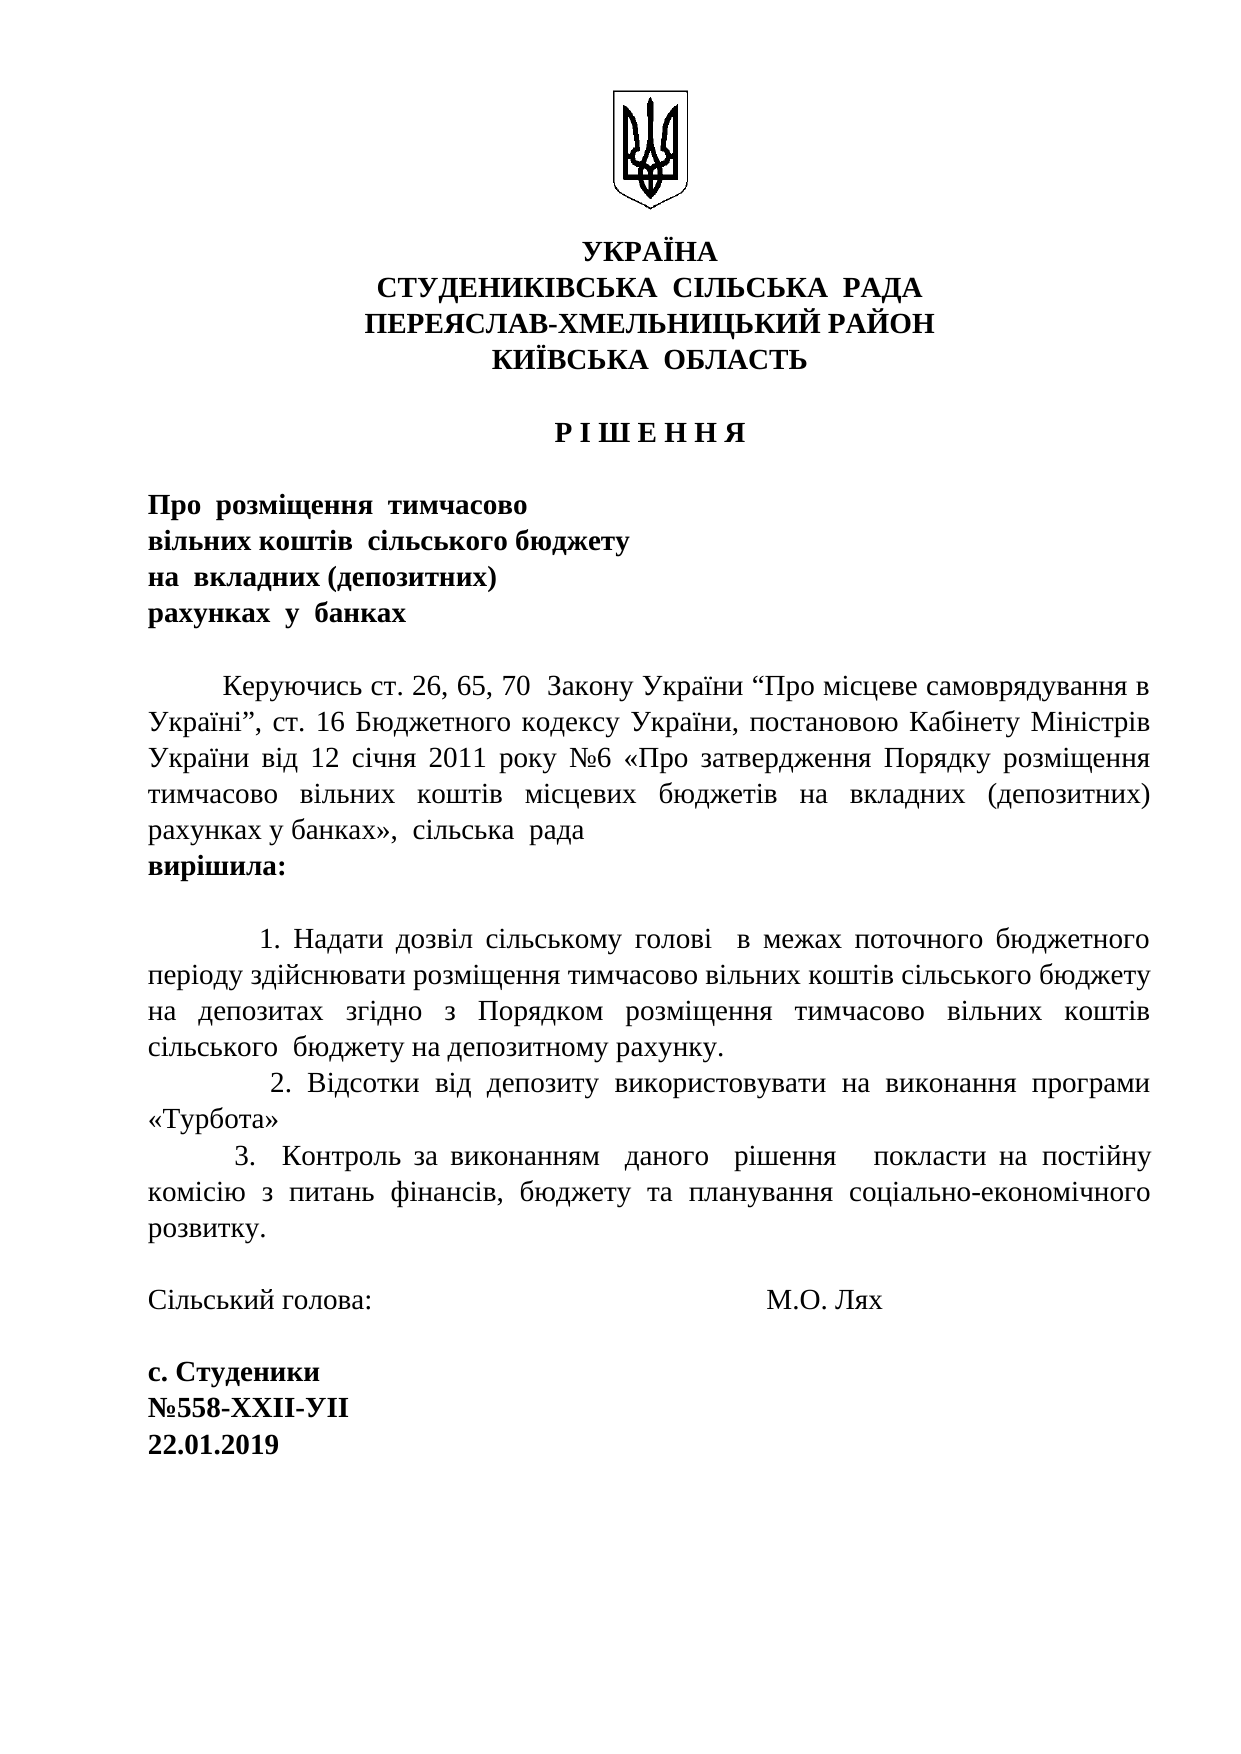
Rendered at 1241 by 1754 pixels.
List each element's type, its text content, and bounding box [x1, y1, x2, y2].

text 3. Контроль за виконанням даного рішення покласти на постійну комісію з питань фінансів, бюджету та планування соціально-економічного розвитку. [148, 1138, 1152, 1243]
text Про розміщення тимчасово [148, 487, 1152, 521]
text рахунках у банках [148, 595, 1152, 629]
text ПЕРЕЯСЛАВ-ХМЕЛЬНИЦЬКИЙ РАЙОН [148, 306, 1152, 340]
text с. Студеники [148, 1354, 1152, 1388]
text УКРАЇНА [148, 234, 1152, 267]
text на вкладних (депозитних) [148, 559, 1152, 593]
text 1. Надати дозвіл сільському голові в межах поточного бюджетного періоду здійснювати розміщення тимчасово вільних коштів сільського бюджету на депозитах згідно з Порядком розміщення тимчасово вільних коштів сільського бюджету на депозитному рахунку. [148, 921, 1152, 1063]
text Сільський голова: М.О. Лях [148, 1282, 1152, 1316]
text 2. Відсотки від депозиту використовувати на виконання програми «Турбота» [148, 1065, 1152, 1135]
text вільних коштів сільського бюджету [148, 523, 1152, 557]
text №558-ХХІІ-УІІ [148, 1391, 1152, 1424]
text вирішила: [148, 848, 1152, 882]
text СТУДЕНИКІВСЬКА СІЛЬСЬКА РАДА [148, 270, 1152, 304]
picture [608, 88, 692, 216]
text Керуючись ст. 26, 65, 70 Закону України “Про місцеве самоврядування в Україні”, ст. 16 Бюджетного кодексу України, постановою Кабінету Міністрів України від 12 січня 2011 року №6 «Про затвердження Порядку розміщення тимчасово вільних коштів місцевих бюджетів на вкладних (депозитних) рахунках у банках», сільська рада [148, 668, 1152, 846]
text Р І Ш Е Н Н Я [148, 415, 1152, 448]
text 22.01.2019 [148, 1427, 1152, 1460]
text КИЇВСЬКА ОБЛАСТЬ [148, 342, 1152, 376]
